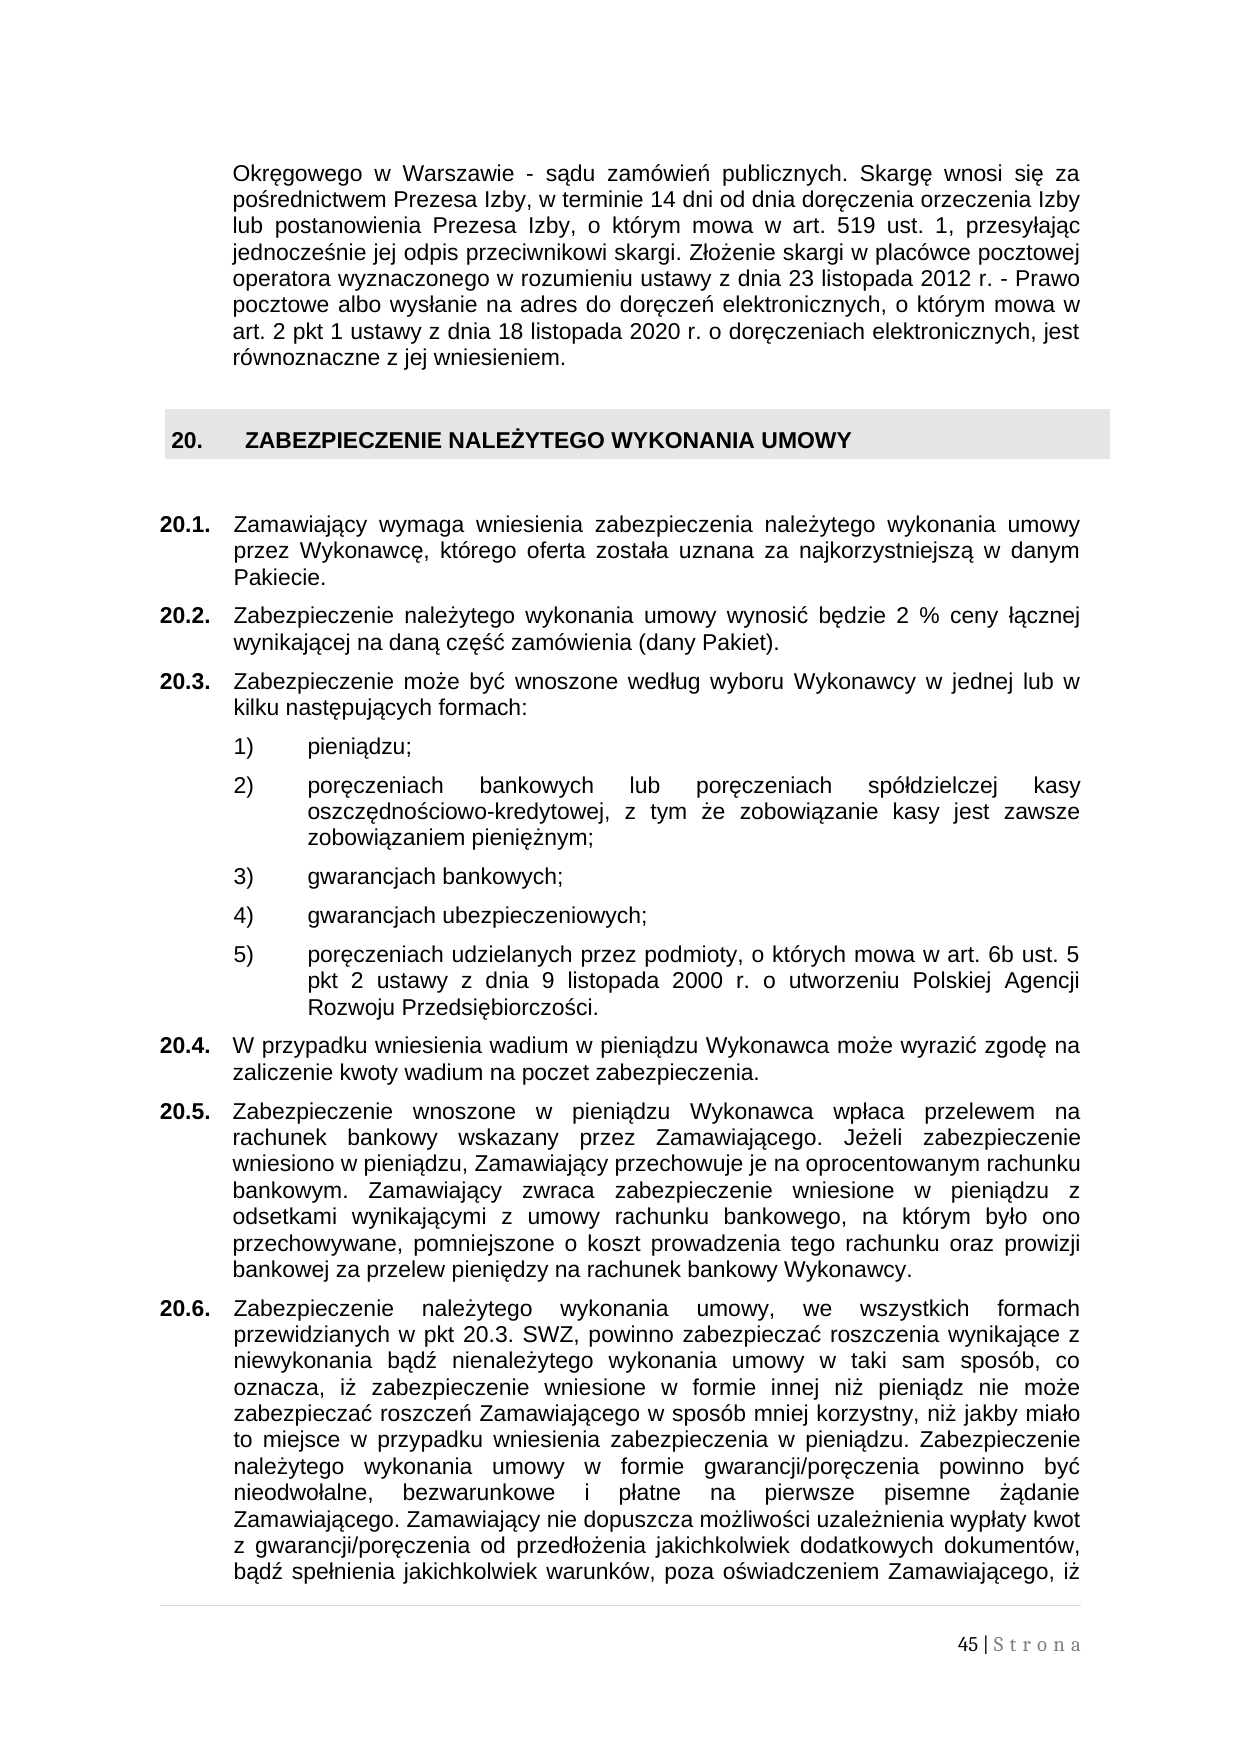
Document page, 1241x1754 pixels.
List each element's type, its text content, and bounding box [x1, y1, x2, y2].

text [159, 1295, 1081, 1584]
table_header 20. ZABEZPIECZENIE NALEŻYTEGO WYKONANIA UMOWY [165, 409, 1110, 459]
text 20.2. Zabezpieczenie należytego wykonania umowy wynosić będzie 2 % ceny łącznej wynikającej na daną część zamówienia (dany Pakiet). [159, 602, 1081, 655]
text 5) poręczeniach udzielanych przez podmioty, o których mowa w art. 6b ust. 5 pkt 2 ustawy z dnia 9 listopada 2000 r. o utworzeniu Polskiej Agencji Rozwoju Przedsiębiorczości. [233, 941, 1081, 1020]
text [159, 159, 1081, 370]
text 20.3. Zabezpieczenie może być wnoszone według wyboru Wykonawcy w jednej lub w kilku następujących formach: [159, 668, 1081, 720]
text 20.1. Zamawiający wymaga wniesienia zabezpieczenia należytego wykonania umowy przez Wykonawcę, którego oferta została uznana za najkorzystniejszą w danym Pakiecie. [159, 511, 1081, 590]
text 20.5. Zabezpieczenie wnoszone w pieniądzu Wykonawca wpłaca przelewem na rachunek bankowy wskazany przez Zamawiającego. Jeżeli zabezpieczenie wniesiono w pieniądzu, Zamawiający przechowuje je na oprocentowanym rachunku bankowym. Zamawiający zwraca zabezpieczenie wniesione w pieniądzu z odsetkami wynikającymi z umowy rachunku bankowego, na którym było ono przechowywane, pomniejszone o koszt prowadzenia tego rachunku oraz prowizji bankowej za przelew pieniędzy na rachunek bankowy Wykonawcy. [159, 1098, 1081, 1282]
text 2) poręczeniach bankowych lub poręczeniach spółdzielczej kasy oszczędnościowo-kredytowej, z tym że zobowiązanie kasy jest zawsze zobowiązaniem pieniężnym; [233, 772, 1081, 851]
text 4) gwarancjach ubezpieczeniowych; [233, 902, 1081, 928]
text 20.4. W przypadku wniesienia wadium w pieniądzu Wykonawca może wyrazić zgodę na zaliczenie kwoty wadium na poczet zabezpieczenia. [159, 1032, 1081, 1085]
text 1) pieniądzu; [233, 733, 1081, 759]
text 3) gwarancjach bankowych; [233, 863, 1081, 889]
